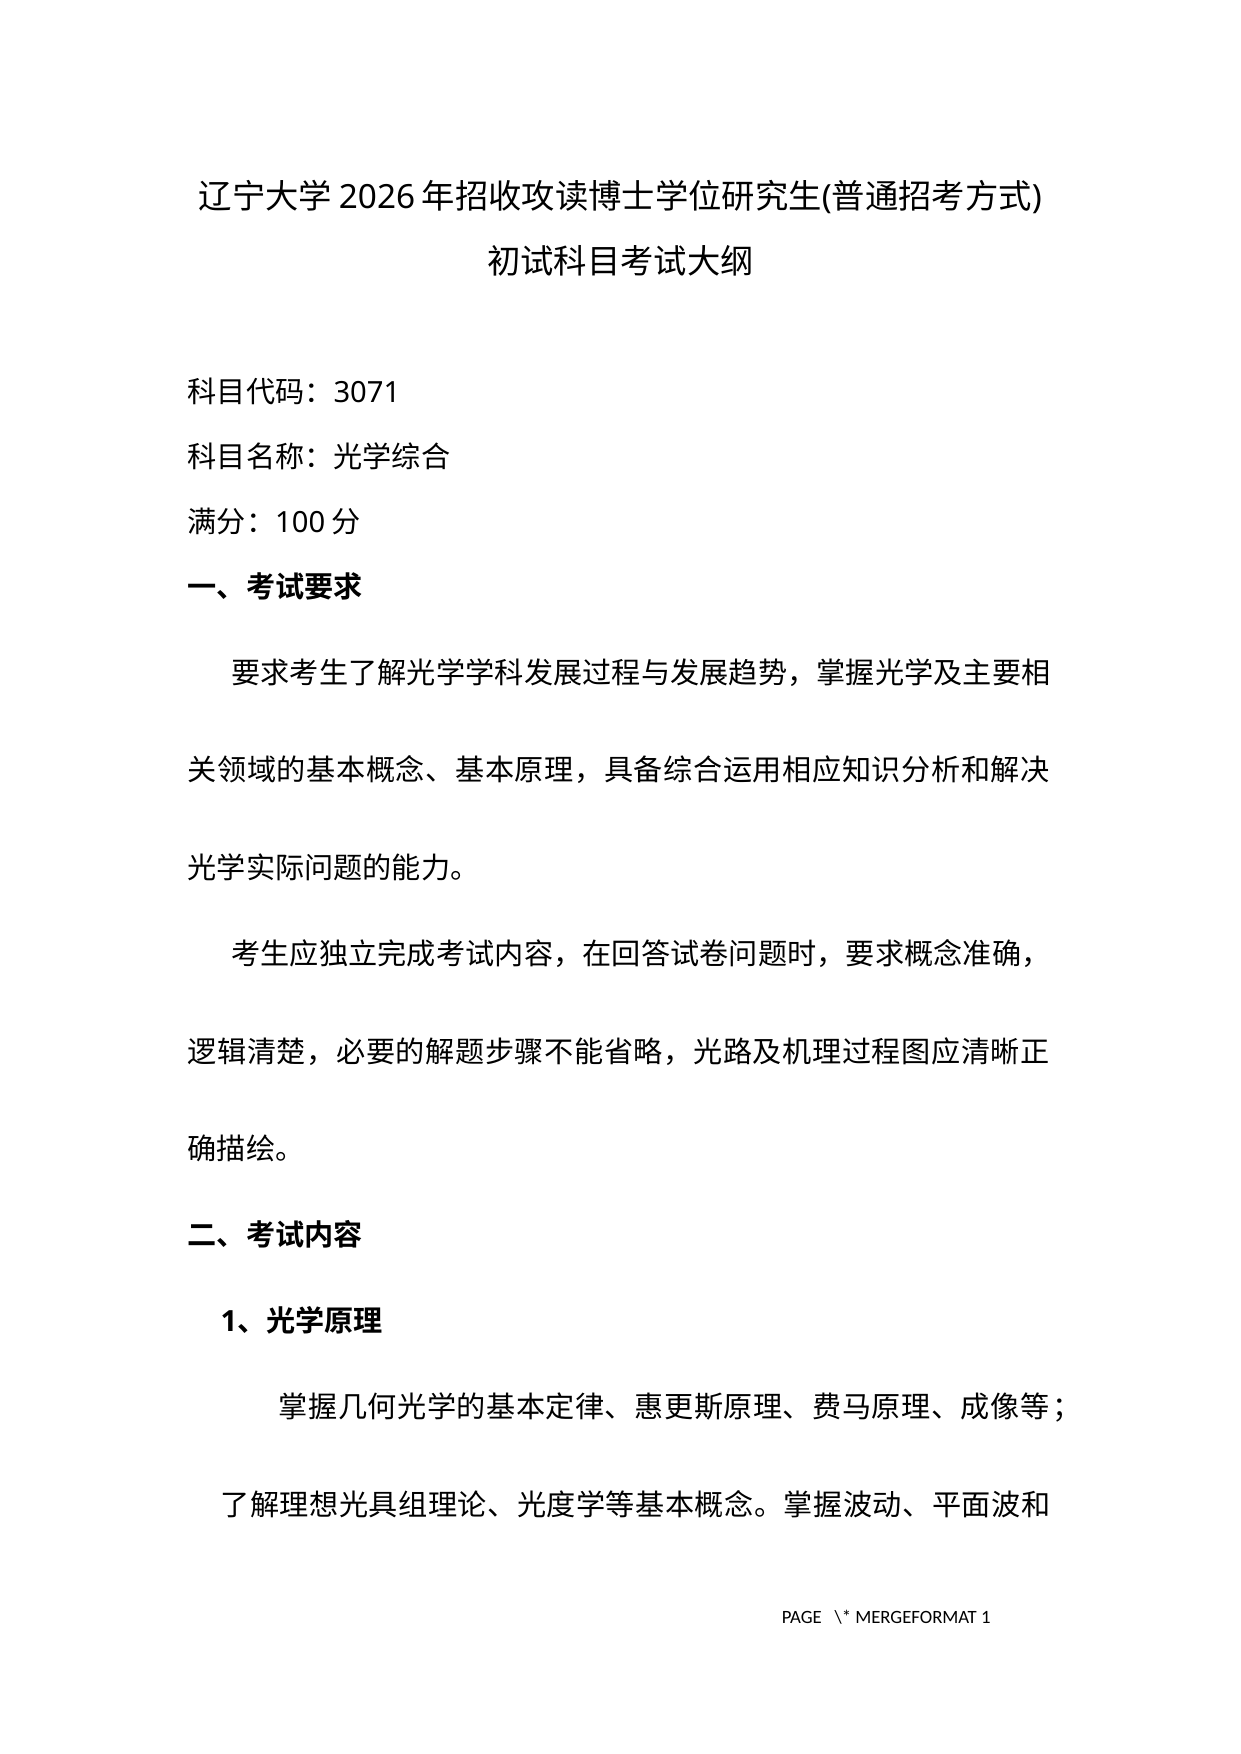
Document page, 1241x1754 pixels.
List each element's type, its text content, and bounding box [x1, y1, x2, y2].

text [220, 1373, 1053, 1535]
text 科目名称：光学综合 [187, 422, 1053, 487]
list 光学原理 [220, 1287, 1053, 1352]
text 科目代码：3071 [187, 357, 1053, 422]
text 满分：100分 [187, 487, 1053, 552]
list 考试要求 [187, 552, 1053, 617]
text 要求考生了解光学学科发展过程与发展趋势，掌握光学及主要相关领域的基本概念、基本原理，具备综合运用相应知识分析和解决光学实际问题的能力。 [187, 638, 1053, 898]
text 辽宁大学2026年招收攻读博士学位研究生(普通招考方式) [187, 162, 1053, 227]
text 初试科目考试大纲 [187, 227, 1053, 292]
list 考试内容 [187, 1200, 1053, 1265]
text 考生应独立完成考试内容，在回答试卷问题时，要求概念准确，逻辑清楚，必要的解题步骤不能省略，光路及机理过程图应清晰正确描绘。 [187, 919, 1053, 1179]
